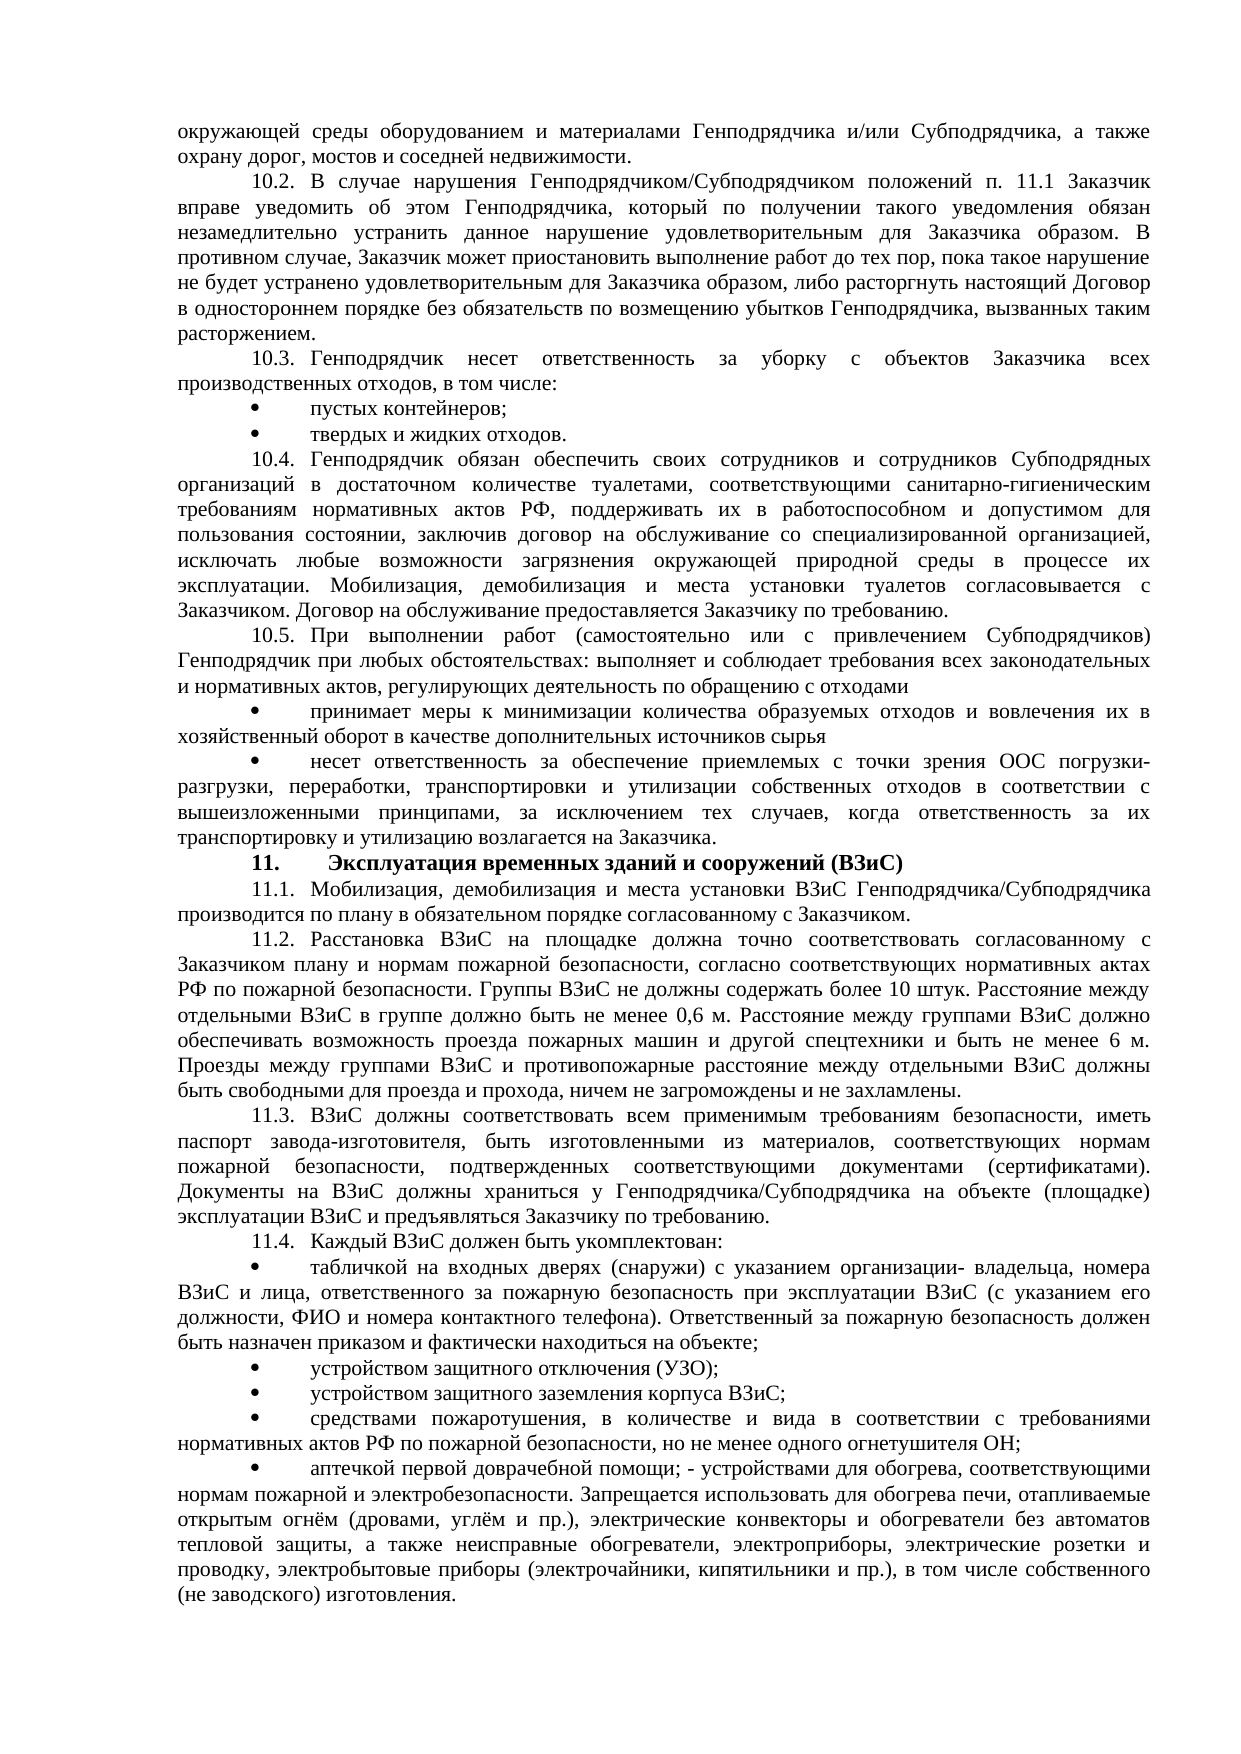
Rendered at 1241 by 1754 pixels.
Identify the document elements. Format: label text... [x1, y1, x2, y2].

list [177, 118, 1152, 168]
list Генподрядчик несет ответственность за уборку с объектов Заказчика всех производственных отходов, в том числе: [177, 345, 1152, 395]
list Мобилизация, демобилизация и места установки ВЗиС Генподрядчика/Субподрядчика производится по плану в обязательном порядке согласованному с Заказчиком. [177, 876, 1152, 926]
list средствами пожаротушения, в количестве и вида в соответствии с требованиями нормативных актов РФ по пожарной безопасности, но не менее одного огнетушителя ОН; [177, 1405, 1152, 1455]
list принимает меры к минимизации количества образуемых отходов и вовлечения их в хозяйственный оборот в качестве дополнительных источников сырья [177, 698, 1152, 748]
list несет ответственность за обеспечение приемлемых с точки зрения ООС погрузки-разгрузки, переработки, транспортировки и утилизации собственных отходов в соответствии с вышеизложенными принципами, за исключением тех случаев, когда ответственность за их транспортировку и утилизацию возлагается на Заказчика. [177, 748, 1152, 849]
list аптечкой первой доврачебной помощи; - устройствами для обогрева, соответствующими нормам пожарной и электробезопасности. Запрещается использовать для обогрева печи, отапливаемые открытым огнём (дровами, углём и пр.), электрические конвекторы и обогреватели без автоматов тепловой защиты, а также неисправные обогреватели, электроприборы, электрические розетки и проводку, электробытовые приборы (электрочайники, кипятильники и пр.), в том числе собственного (не заводского) изготовления. [177, 1455, 1152, 1607]
list Расстановка ВЗиС на площадке должна точно соответствовать согласованному с Заказчиком плану и нормам пожарной безопасности, согласно соответствующих нормативных актах РФ по пожарной безопасности. Группы ВЗиС не должны содержать более 10 штук. Расстояние между отдельными ВЗиС в группе должно быть не менее 0,6 м. Расстояние между группами ВЗиС должно обеспечивать возможность проезда пожарных машин и другой спецтехники и быть не менее 6 м. Проезды между группами ВЗиС и противопожарные расстояние между отдельными ВЗиС должны быть свободными для проезда и прохода, ничем не загромождены и не захламлены. [177, 926, 1152, 1102]
list При выполнении работ (самостоятельно или с привлечением Субподрядчиков) Генподрядчик при любых обстоятельствах: выполняет и соблюдает требования всех законодательных и нормативных актов, регулирующих деятельность по обращению с отходами [177, 622, 1152, 698]
list устройством защитного заземления корпуса ВЗиС; [177, 1380, 1152, 1405]
list Эксплуатация временных зданий и сооружений (ВЗиС) [177, 849, 1152, 876]
list твердых и жидких отходов. [177, 421, 1152, 446]
list табличкой на входных дверях (снаружи) с указанием организации- владельца, номера ВЗиС и лица, ответственного за пожарную безопасность при эксплуатации ВЗиС (с указанием его должности, ФИО и номера контактного телефона). Ответственный за пожарную безопасность должен быть назначен приказом и фактически находиться на объекте; [177, 1254, 1152, 1354]
list Каждый ВЗиС должен быть укомплектован: [177, 1228, 1152, 1254]
list В случае нарушения Генподрядчиком/Субподрядчиком положений п. 11.1 Заказчик вправе уведомить об этом Генподрядчика, который по получении такого уведомления обязан незамедлительно устранить данное нарушение удовлетворительным для Заказчика образом. В противном случае, Заказчик может приостановить выполнение работ до тех пор, пока такое нарушение не будет устранено удовлетворительным для Заказчика образом, либо расторгнуть настоящий Договор в одностороннем порядке без обязательств по возмещению убытков Генподрядчика, вызванных таким расторжением. [177, 168, 1152, 345]
list устройством защитного отключения (УЗО); [177, 1354, 1152, 1380]
list ВЗиС должны соответствовать всем применимым требованиям безопасности, иметь паспорт завода-изготовителя, быть изготовленными из материалов, соответствующих нормам пожарной безопасности, подтвержденных соответствующими документами (сертификатами). Документы на ВЗиС должны храниться у Генподрядчика/Субподрядчика на объекте (площадке) эксплуатации ВЗиС и предъявляться Заказчику по требованию. [177, 1102, 1152, 1228]
list пустых контейнеров; [177, 395, 1152, 421]
list Генподрядчик обязан обеспечить своих сотрудников и сотрудников Субподрядных организаций в достаточном количестве туалетами, соответствующими санитарно-гигиеническим требованиям нормативных актов РФ, поддерживать их в работоспособном и допустимом для пользования состоянии, заключив договор на обслуживание со специализированной организацией, исключать любые возможности загрязнения окружающей природной среды в процессе их эксплуатации. Мобилизация, демобилизация и места установки туалетов согласовывается с Заказчиком. Договор на обслуживание предоставляется Заказчику по требованию. [177, 446, 1152, 622]
